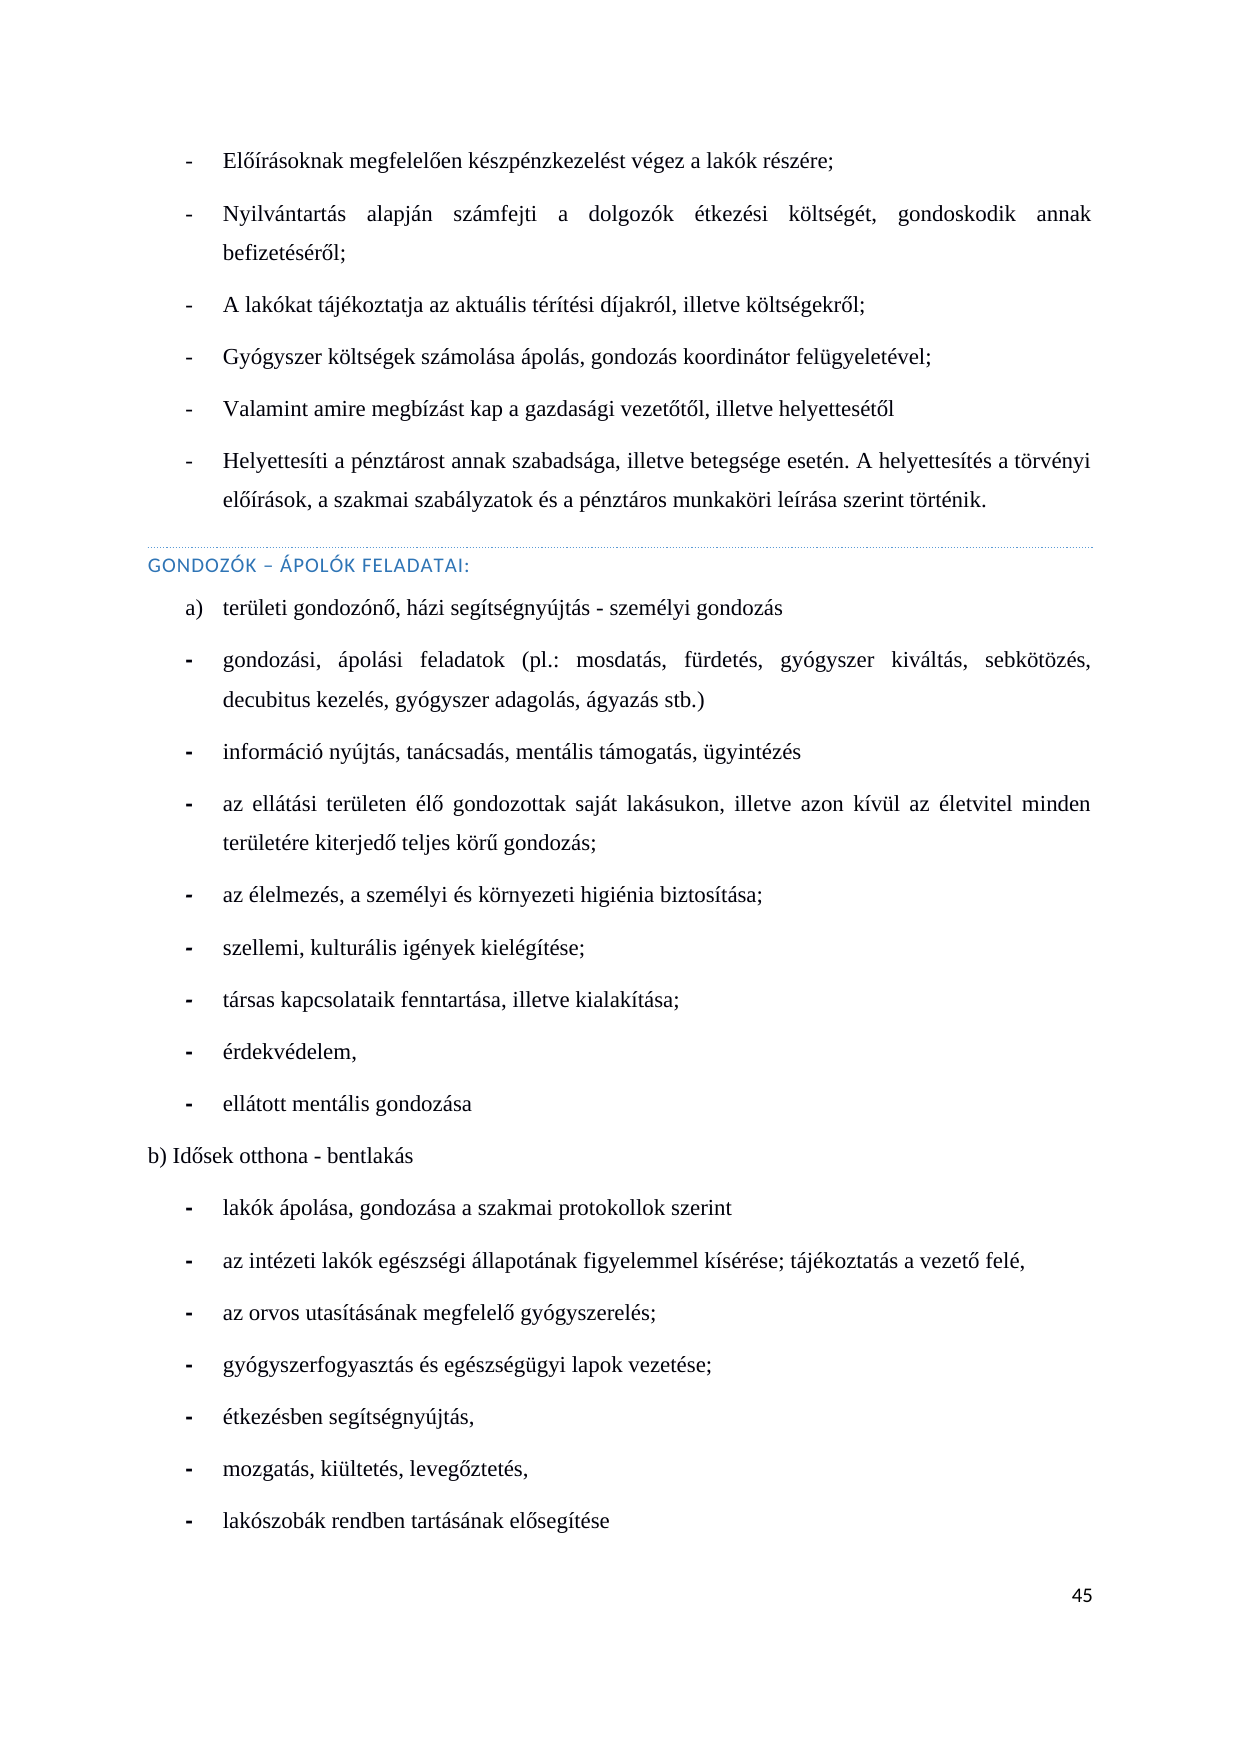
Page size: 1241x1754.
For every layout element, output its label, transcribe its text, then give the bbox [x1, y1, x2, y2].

list Előírásoknak megfelelően készpénzkezelést végez a lakók részére; [185, 148, 1093, 174]
list az orvos utasításának megfelelő gyógyszerelés; [185, 1299, 1093, 1325]
list mozgatás, kiültetés, levegőztetés, [185, 1455, 1093, 1482]
list lakók ápolása, gondozása a szakmai protokollok szerint [185, 1194, 1093, 1221]
list szellemi, kulturális igények kielégítése; [185, 934, 1093, 960]
list gyógyszerfogyasztás és egészségügyi lapok vezetése; [185, 1351, 1093, 1377]
list Nyilvántartás alapján számfejti a dolgozók étkezési költségét, gondoskodik annak befizetéséről; [185, 199, 1093, 265]
list az élelmezés, a személyi és környezeti higiénia biztosítása; [185, 881, 1093, 908]
list Gyógyszer költségek számolása ápolás, gondozás koordinátor felügyeletével; [185, 343, 1093, 369]
list lakószobák rendben tartásának elősegítése [185, 1507, 1093, 1534]
list A lakókat tájékoztatja az aktuális térítési díjakról, illetve költségekről; [185, 291, 1093, 317]
list gondozási, ápolási feladatok (pl.: mosdatás, fürdetés, gyógyszer kiváltás, sebkötözés, decubitus kezelés, gyógyszer adagolás, ágyazás stb.) [185, 646, 1093, 712]
list ellátott mentális gondozása [185, 1090, 1093, 1117]
subtitle Gondozók – ápolók feladatai: [148, 547, 1093, 578]
list étkezésben segítségnyújtás, [185, 1403, 1093, 1429]
list az intézeti lakók egészségi állapotának figyelemmel kísérése; tájékoztatás a vezető felé, [185, 1247, 1093, 1273]
text b) Idősek otthona - bentlakás [148, 1142, 1093, 1169]
list társas kapcsolataik fenntartása, illetve kialakítása; [185, 986, 1093, 1012]
list Valamint amire megbízást kap a gazdasági vezetőtől, illetve helyettesétől [185, 395, 1093, 421]
list területi gondozónő, házi segítségnyújtás - személyi gondozás [185, 594, 1093, 621]
list érdekvédelem, [185, 1038, 1093, 1064]
list információ nyújtás, tanácsadás, mentális támogatás, ügyintézés [185, 738, 1093, 764]
list az ellátási területen élő gondozottak saját lakásukon, illetve azon kívül az életvitel minden területére kiterjedő teljes körű gondozás; [185, 790, 1093, 856]
list Helyettesíti a pénztárost annak szabadsága, illetve betegsége esetén. A helyettesítés a törvényi előírások, a szakmai szabályzatok és a pénztáros munkaköri leírása szerint történik. [185, 447, 1093, 513]
